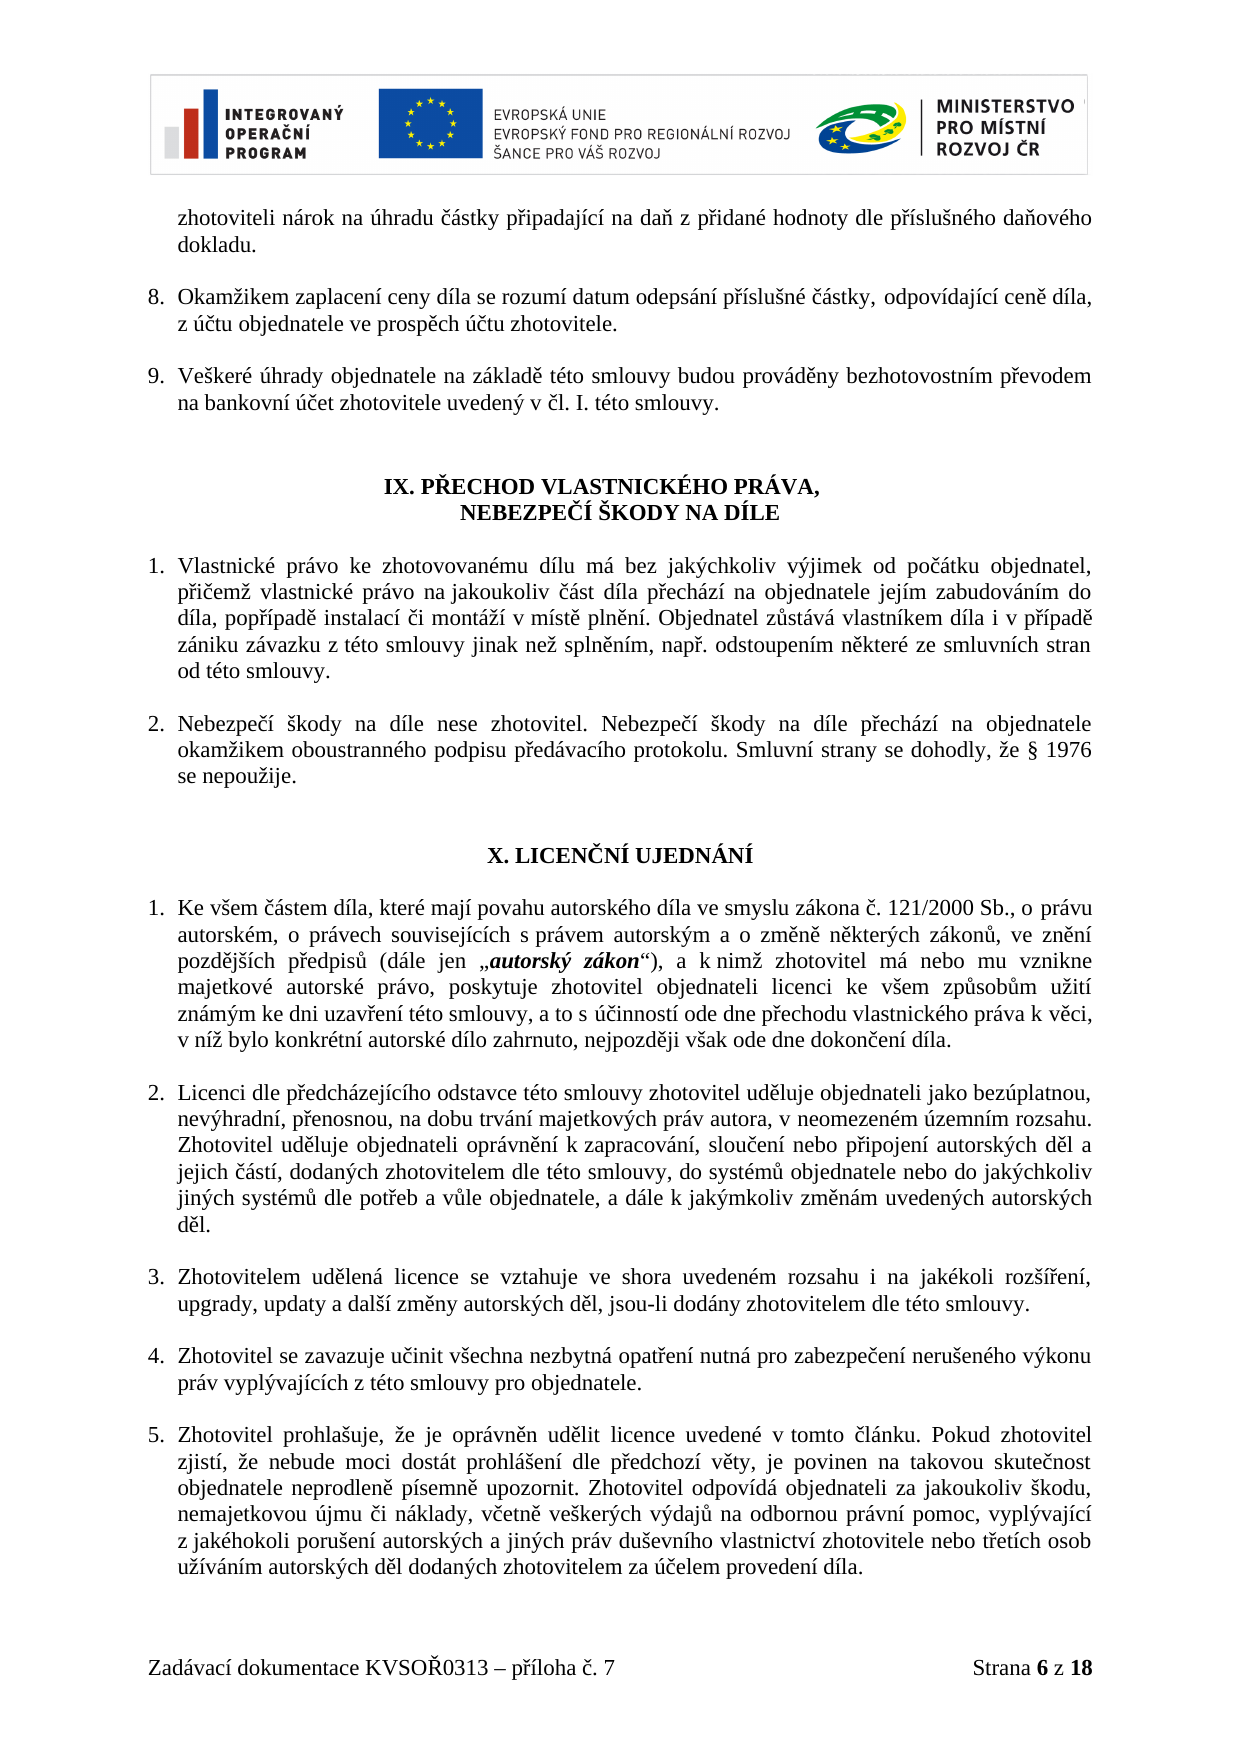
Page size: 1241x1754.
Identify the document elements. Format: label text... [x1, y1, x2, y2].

list Zhotovitel prohlašuje, že je oprávněn udělit licence uvedené v tomto článku. Pokud zhotovitel zjistí, že nebude moci dostát prohlášení dle předchozí věty, je povinen na takovou skutečnost objednatele neprodleně písemně upozornit. Zhotovitel odpovídá objednateli za jakoukoliv škodu, nemajetkovou újmu či náklady, včetně veškerých výdajů na odbornou právní pomoc, vyplývající z jakéhokoli porušení autorských a jiných práv duševního vlastnictví zhotovitele nebo třetích osob užíváním autorských děl dodaných zhotovitelem za účelem provedení díla. [148, 1421, 1093, 1579]
list Vlastnické právo ke zhotovovanému dílu má bez jakýchkoliv výjimek od počátku objednatel, přičemž vlastnické právo na jakoukoliv část díla přechází na objednatele jejím zabudováním do díla, popřípadě instalací či montáží v místě plnění. Objednatel zůstává vlastníkem díla i v případě zániku závazku z této smlouvy jinak než splněním, např. odstoupením některé ze smluvních stran od této smlouvy. [148, 552, 1093, 683]
subtitle NEBEZPEČÍ ŠKODY NA DÍLE [148, 499, 1093, 525]
list Nebezpečí škody na díle nese zhotovitel. Nebezpečí škody na díle přechází na objednatele okamžikem oboustranného podpisu předávacího protokolu. Smluvní strany se dohodly, že § 1976 se nepoužije. [148, 710, 1093, 789]
list Licenci dle předcházejícího odstavce této smlouvy zhotovitel uděluje objednateli jako bezúplatnou, nevýhradní, přenosnou, na dobu trvání majetkových práv autora, v neomezeném územním rozsahu. Zhotovitel uděluje objednateli oprávnění k zapracování, sloučení nebo připojení autorských děl a jejich částí, dodaných zhotovitelem dle této smlouvy, do systémů objednatele nebo do jakýchkoliv jiných systémů dle potřeb a vůle objednatele, a dále k jakýmkoliv změnám uvedených autorských děl. [148, 1079, 1093, 1237]
list Veškeré úhrady objednatele na základě této smlouvy budou prováděny bezhotovostním převodem na bankovní účet zhotovitele uvedený v čl. I. této smlouvy. [148, 362, 1093, 415]
list X. licenční ujednání [148, 842, 1093, 868]
picture [147, 73, 1093, 176]
list Zhotovitelem udělená licence se vztahuje ve shora uvedeném rozsahu i na jakékoli rozšíření, upgrady, updaty a další změny autorských děl, jsou-li dodány zhotovitelem dle této smlouvy. [148, 1263, 1093, 1316]
list Zhotovitel se zavazuje učinit všechna nezbytná opatření nutná pro zabezpečení nerušeného výkonu práv vyplývajících z této smlouvy pro objednatele. [148, 1342, 1093, 1395]
list Okamžikem zaplacení ceny díla se rozumí datum odepsání příslušné částky, odpovídající ceně díla, z účtu objednatele ve prospěch účtu zhotovitele. [148, 283, 1093, 336]
list Ke všem částem díla, které mají povahu autorského díla ve smyslu zákona č. 121/2000 Sb., o právu autorském, o právech souvisejících s právem autorským a o změně některých zákonů, ve znění pozdějších předpisů (dále jen „autorský zákon“), a k nimž zhotovitel má nebo mu vznikne majetkové autorské právo, poskytuje zhotovitel objednateli licenci ke všem způsobům užití známým ke dni uzavření této smlouvy, a to s účinností ode dne přechodu vlastnického práva k věci, v níž bylo konkrétní autorské dílo zahrnuto, nejpozději však ode dne dokončení díla. [148, 894, 1093, 1052]
subtitle PŘECHOD VLASTNICKÉHO PRÁVA, [148, 473, 1093, 499]
